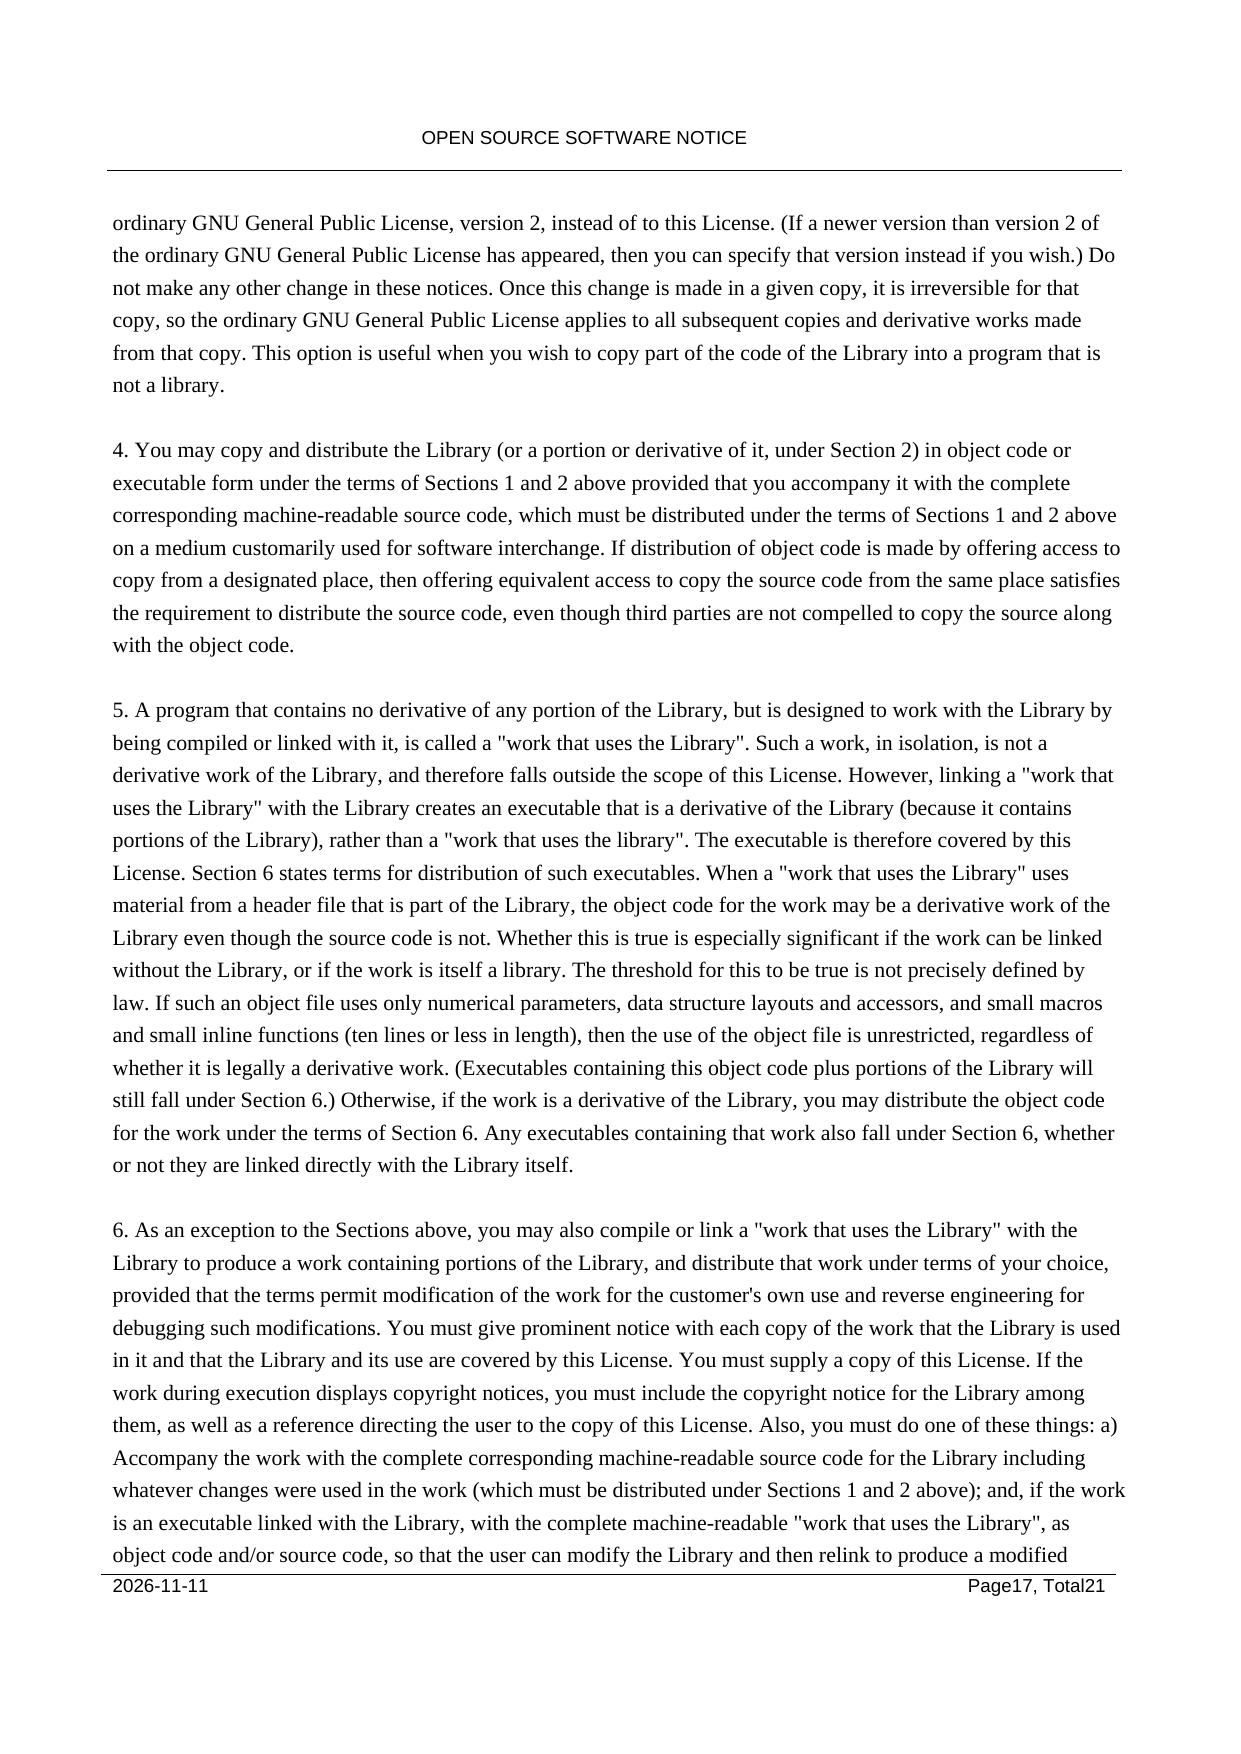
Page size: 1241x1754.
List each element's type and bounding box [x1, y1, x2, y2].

text [112, 206, 1128, 1571]
